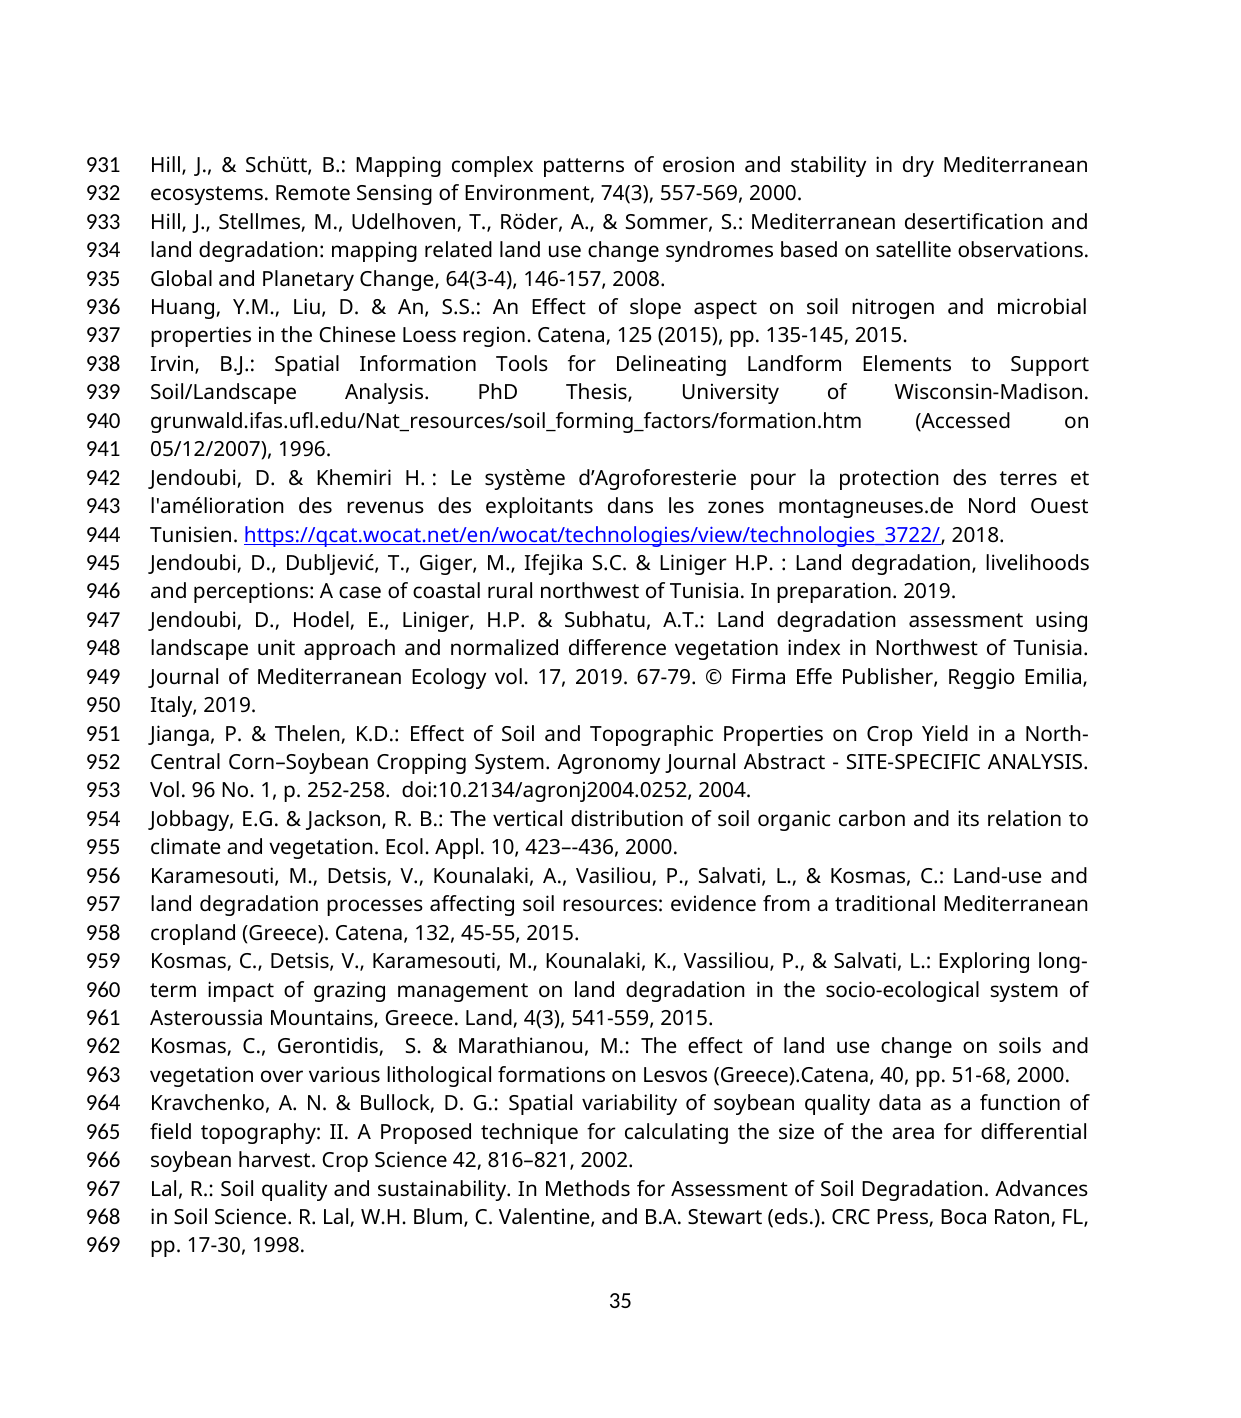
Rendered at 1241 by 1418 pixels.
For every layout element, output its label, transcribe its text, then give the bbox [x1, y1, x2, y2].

text Hill, J., & Schütt, B.: Mapping complex patterns of erosion and stability in dry Mediterranean ecosystems. Remote Sensing of Environment, 74(3), 557-569, 2000. [150, 150, 1090, 207]
text Hill, J., Stellmes, M., Udelhoven, T., Röder, A., & Sommer, S.: Mediterranean desertification and land degradation: mapping related land use change syndromes based on satellite observations. Global and Planetary Change, 64(3-4), 146-157, 2008. [150, 207, 1090, 292]
text Kravchenko, A. N. & Bullock, D. G.: Spatial variability of soybean quality data as a function of field topography: II. A Proposed technique for calculating the size of the area for differential soybean harvest. Crop Science 42, 816–821, 2002. [150, 1088, 1090, 1174]
text Jendoubi, D., Hodel, E., Liniger, H.P. & Subhatu, A.T.: Land degradation assessment using landscape unit approach and normalized difference vegetation index in Northwest of Tunisia. Journal of Mediterranean Ecology vol. 17, 2019. 67-79. © Firma Effe Publisher, Reggio Emilia, Italy, 2019. [150, 605, 1090, 719]
text Jianga, P. & Thelen, K.D.: Effect of Soil and Topographic Properties on Crop Yield in a North-Central Corn–Soybean Cropping System. Agronomy Journal Abstract - SITE-SPECIFIC ANALYSIS. Vol. 96 No. 1, p. 252-258. doi:10.2134/agronj2004.0252, 2004. [150, 719, 1090, 804]
text Huang, Y.M., Liu, D. & An, S.S.: An Effect of slope aspect on soil nitrogen and microbial properties in the Chinese Loess region. Catena, 125 (2015), pp. 135-145, 2015. [150, 292, 1090, 349]
text Kosmas, C., Gerontidis, S. & Marathianou, M.: The effect of land use change on soils and vegetation over various lithological formations on Lesvos (Greece).Catena, 40, pp. 51-68, 2000. [150, 1032, 1090, 1088]
text Jendoubi, D. & Khemiri H. : Le système d’Agroforesterie pour la protection des terres et l'amélioration des revenus des exploitants dans les zones montagneuses.de Nord Ouest Tunisien. https://qcat.wocat.net/en/wocat/technologies/view/technologies_3722/, 2018. [150, 463, 1090, 548]
text Jobbagy, E.G. & Jackson, R. B.: The vertical distribution of soil organic carbon and its relation to climate and vegetation. Ecol. Appl. 10, 423–-436, 2000. [150, 804, 1090, 861]
text Karamesouti, M., Detsis, V., Kounalaki, A., Vasiliou, P., Salvati, L., & Kosmas, C.: Land-use and land degradation processes affecting soil resources: evidence from a traditional Mediterranean cropland (Greece). Catena, 132, 45-55, 2015. [150, 861, 1090, 946]
text Lal, R.: Soil quality and sustainability. In Methods for Assessment of Soil Degradation. Advances in Soil Science. R. Lal, W.H. Blum, C. Valentine, and B.A. Stewart (eds.). CRC Press, Boca Raton, FL, pp. 17-30, 1998. [150, 1174, 1090, 1259]
text Kosmas, C., Detsis, V., Karamesouti, M., Kounalaki, K., Vassiliou, P., & Salvati, L.: Exploring long-term impact of grazing management on land degradation in the socio-ecological system of Asteroussia Mountains, Greece. Land, 4(3), 541-559, 2015. [150, 946, 1090, 1032]
text Irvin, B.J.: Spatial Information Tools for Delineating Landform Elements to Support Soil/Landscape Analysis. PhD Thesis, University of Wisconsin-Madison. grunwald.ifas.ufl.edu/Nat_resources/soil_forming_factors/formation.htm (Accessed on 05/12/2007), 1996. [150, 349, 1090, 463]
